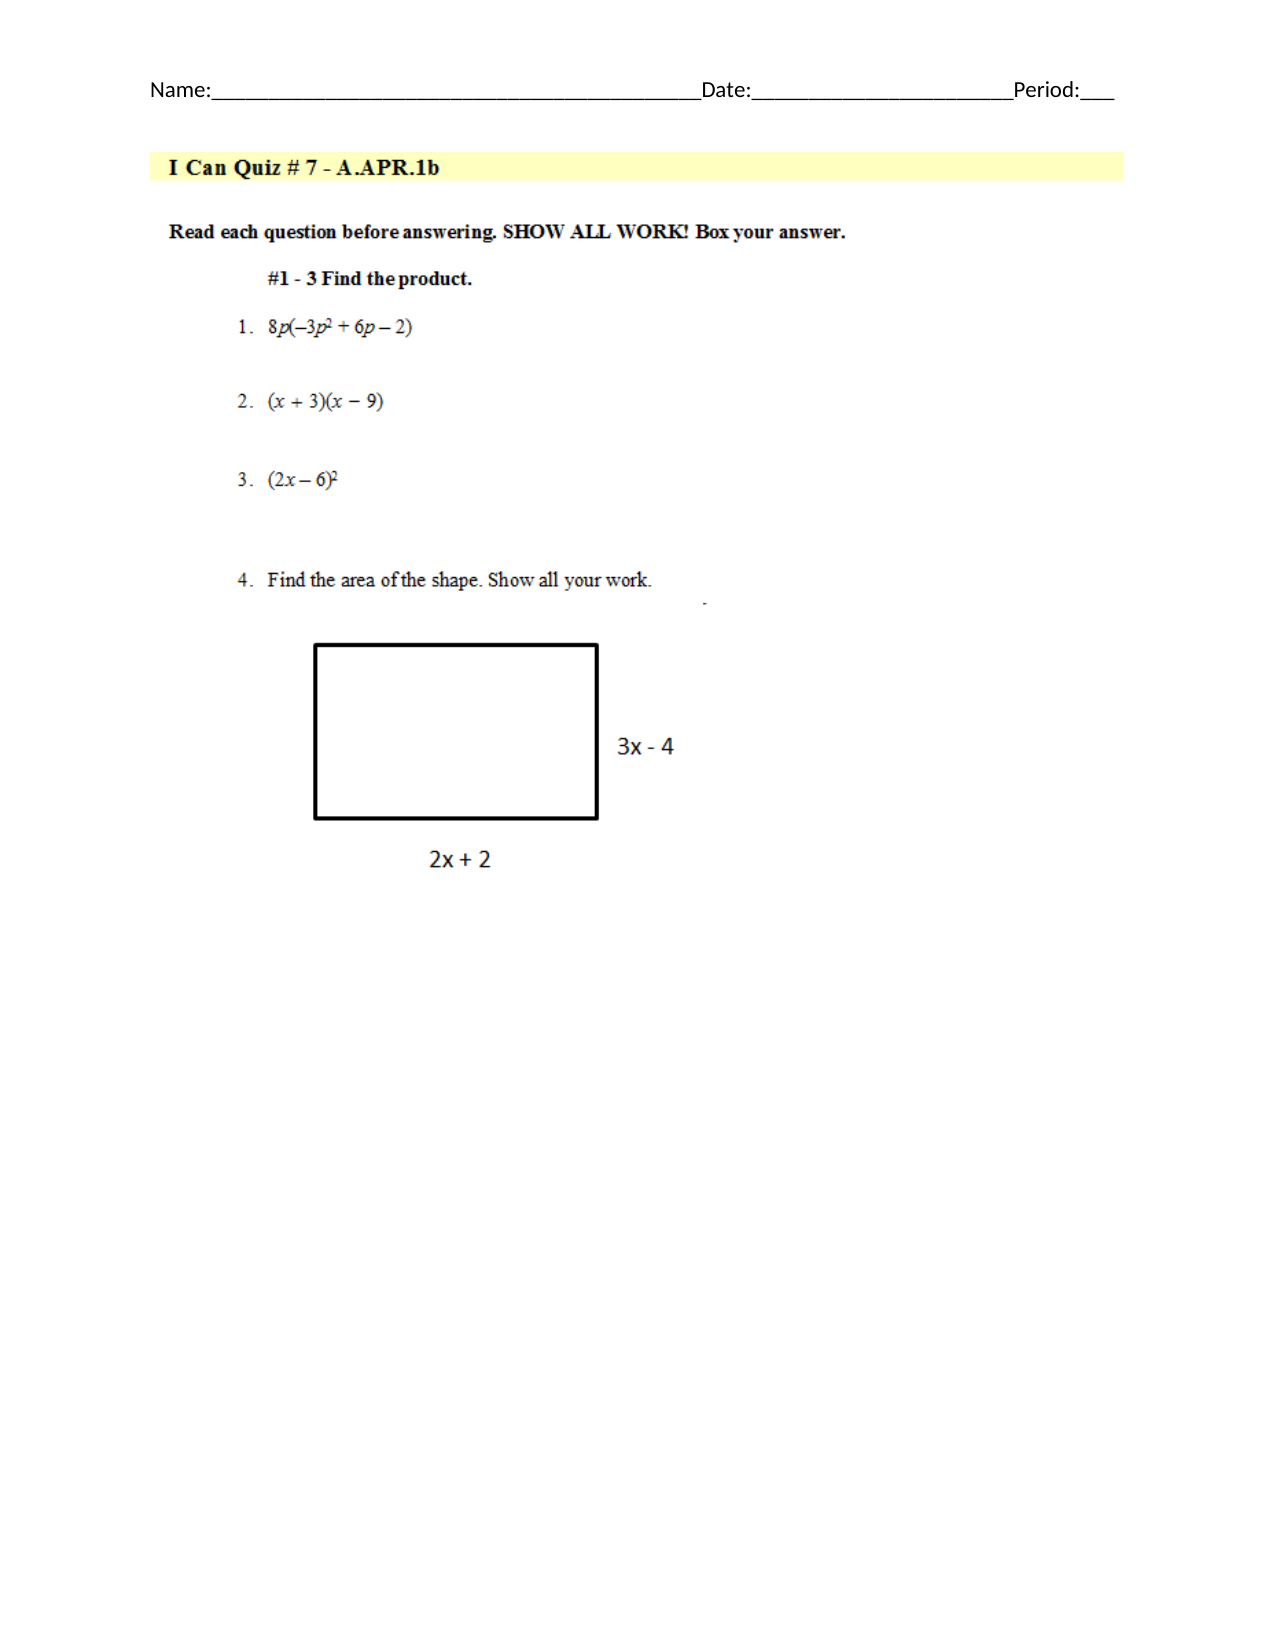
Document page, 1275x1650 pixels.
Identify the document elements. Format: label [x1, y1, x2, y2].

picture [150, 150, 1124, 884]
